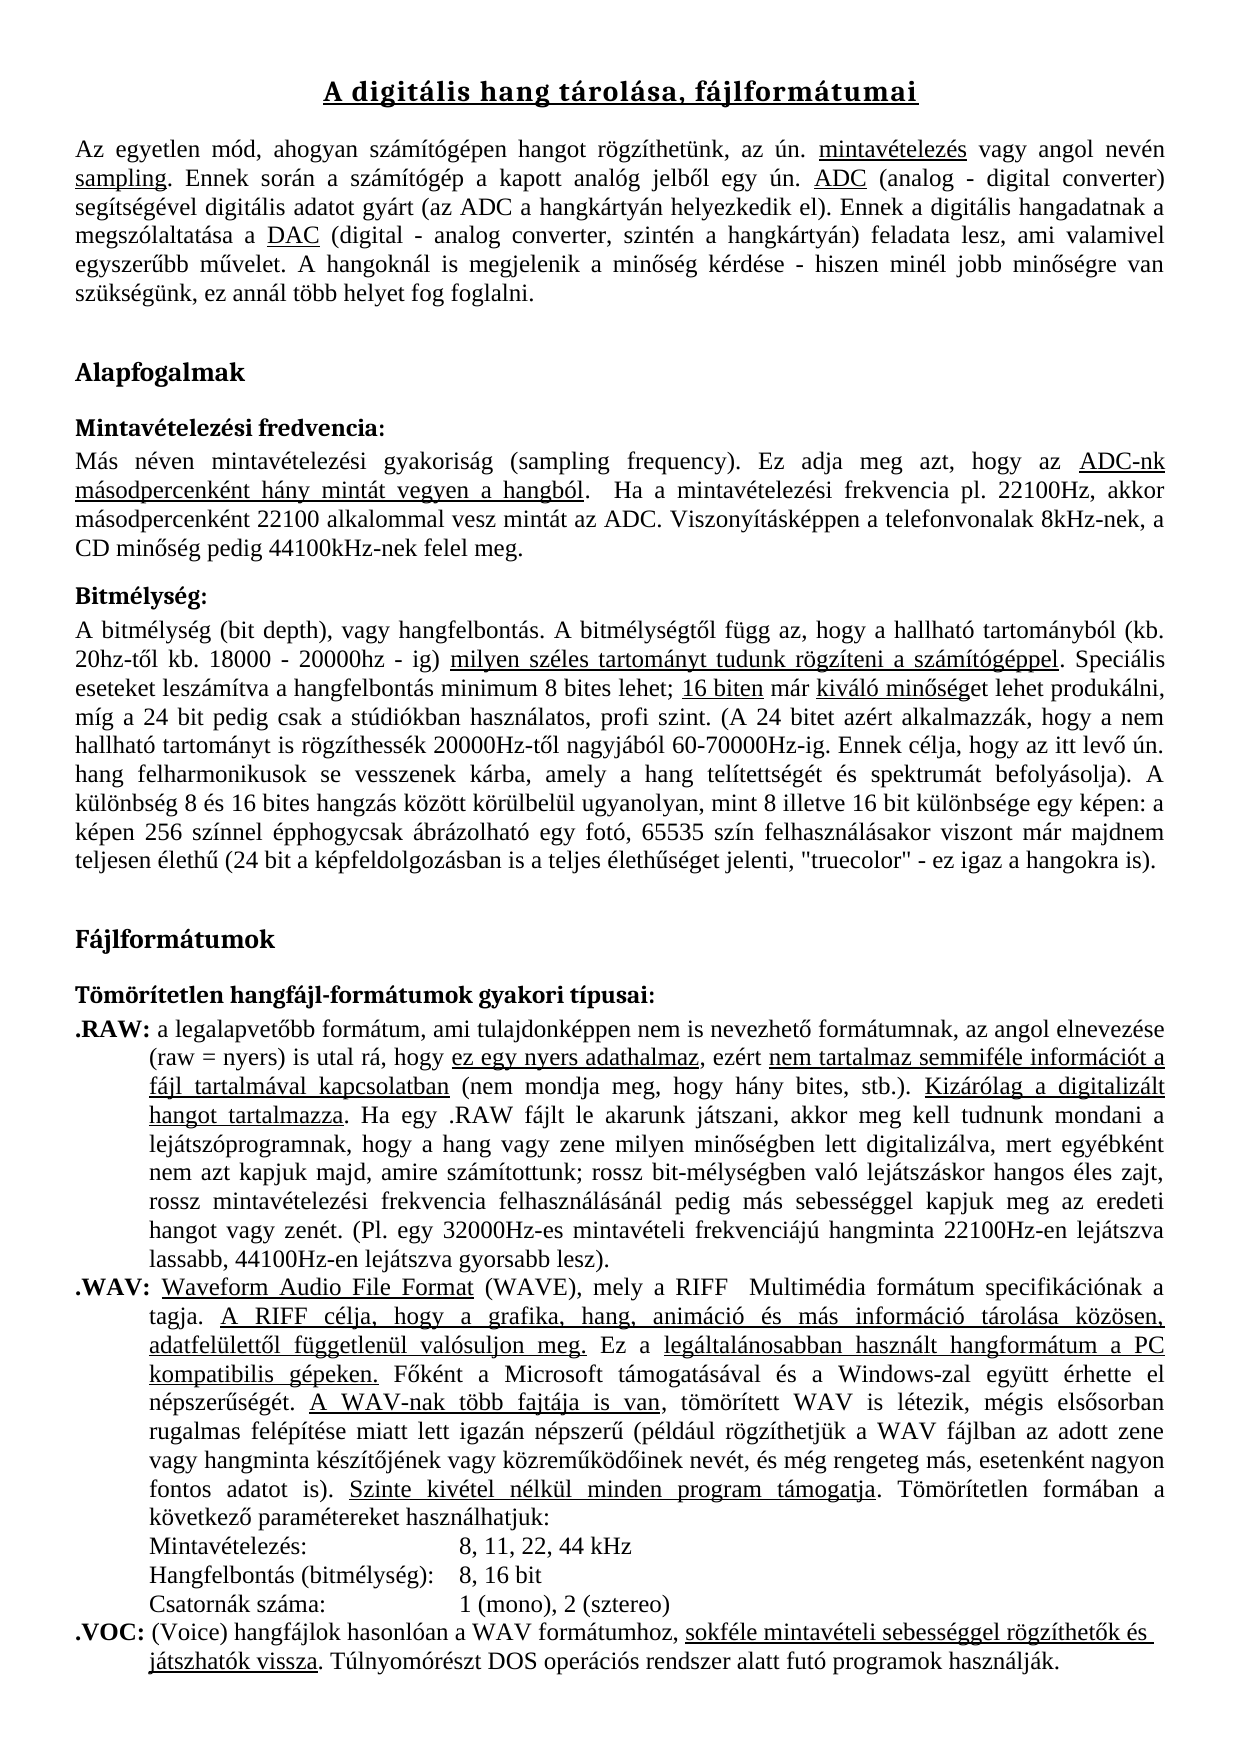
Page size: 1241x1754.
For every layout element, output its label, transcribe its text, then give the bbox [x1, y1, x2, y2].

subtitle Mintavételezési fredvencia: [75, 413, 1165, 442]
text .WAV: Waveform Audio File Format (WAVE), mely a RIFF Multimédia formátum specifikációnak a tagja. A RIFF célja, hogy a grafika, hang, animáció és más információ tárolása közösen, adatfelülettől függetlenül valósuljon meg. Ez a legáltalánosabban használt hangformátum a PC kompatibilis gépeken. Főként a Microsoft támogatásával és a Windows-zal együtt érhette el népszerűségét. A WAV-nak több fajtája is van, tömörített WAV is létezik, mégis elsősorban rugalmas felépítése miatt lett igazán népszerű (például rögzíthetjük a WAV fájlban az adott zene vagy hangminta készítőjének vagy közreműködőinek nevét, és még rengeteg más, esetenként nagyon fontos adatot is). Szinte kivétel nélkül minden program támogatja. Tömörítetlen formában a következő paramétereket használhatjuk: [75, 1272, 1165, 1531]
text .RAW: a legalapvetőbb formátum, ami tulajdonképpen nem is nevezhető formátumnak, az angol elnevezése (raw = nyers) is utal rá, hogy ez egy nyers adathalmaz, ezért nem tartalmaz semmiféle információt a fájl tartalmával kapcsolatban (nem mondja meg, hogy hány bites, stb.). Kizárólag a digitalizált hangot tartalmazza. Ha egy .RAW fájlt le akarunk játszani, akkor meg kell tudnunk mondani a lejátszóprogramnak, hogy a hang vagy zene milyen minőségben lett digitalizálva, mert egyébként nem azt kapjuk majd, amire számítottunk; rossz bit-mélységben való lejátszáskor hangos éles zajt, rossz mintavételezési frekvencia felhasználásánál pedig más sebességgel kapjuk meg az eredeti hangot vagy zenét. (Pl. egy 32000Hz-es mintavételi frekvenciájú hangminta 22100Hz-en lejátszva lassabb, 44100Hz-en lejátszva gyorsabb lesz). [75, 1014, 1165, 1272]
subtitle Alapfogalmak [75, 357, 1165, 388]
text .VOC: (Voice) hangfájlok hasonlóan a WAV formátumhoz, sokféle mintavételi sebességgel rögzíthetők és játszhatók vissza. Túlnyomórészt DOS operációs rendszer alatt futó programok használják. [75, 1617, 1165, 1675]
text Csatornák száma: 1 (mono), 2 (sztereo) [75, 1589, 1165, 1617]
subtitle Tömörítetlen hangfájl-formátumok gyakori típusai: [75, 981, 1165, 1009]
text Más néven mintavételezési gyakoriság (sampling frequency). Ez adja meg azt, hogy az ADC-nk másodpercenként hány mintát vegyen a hangból. Ha a mintavételezési frekvencia pl. 22100Hz, akkor másodpercenként 22100 alkalommal vesz mintát az ADC. Viszonyításképpen a telefonvonalak 8kHz-nek, a CD minőség pedig 44100kHz-nek felel meg. [75, 446, 1165, 561]
subtitle Bitmélység: [75, 582, 1165, 611]
text A bitmélység (bit depth), vagy hangfelbontás. A bitmélységtől függ az, hogy a hallható tartományból (kb. 20hz-től kb. 18000 - 20000hz - ig) milyen széles tartományt tudunk rögzíteni a számítógéppel. Speciális eseteket leszámítva a hangfelbontás minimum 8 bites lehet; 16 biten már kiváló minőséget lehet produkálni, míg a 24 bit pedig csak a stúdiókban használatos, profi szint. (A 24 bitet azért alkalmazzák, hogy a nem hallható tartományt is rögzíthessék 20000Hz-től nagyjából 60-70000Hz-ig. Ennek célja, hogy az itt levő ún. hang felharmonikusok se vesszenek kárba, amely a hang telítettségét és spektrumát befolyásolja). A különbség 8 és 16 bites hangzás között körülbelül ugyanolyan, mint 8 illetve 16 bit különbsége egy képen: a képen 256 színnel épphogycsak ábrázolható egy fotó, 65535 szín felhasználásakor viszont már majdnem teljesen élethű (24 bit a képfeldolgozásban is a teljes élethűséget jelenti, "truecolor" - ez igaz a hangokra is). [75, 615, 1165, 874]
subtitle Fájlformátumok [75, 924, 1165, 955]
text Hangfelbontás (bitmélység): 8, 16 bit [75, 1560, 1165, 1589]
text Az egyetlen mód, ahogyan számítógépen hangot rögzíthetünk, az ún. mintavételezés vagy angol nevén sampling. Ennek során a számítógép a kapott analóg jelből egy ún. ADC (analog - digital converter) segítségével digitális adatot gyárt (az ADC a hangkártyán helyezkedik el). Ennek a digitális hangadatnak a megszólaltatása a DAC (digital - analog converter, szintén a hangkártyán) feladata lesz, ami valamivel egyszerűbb művelet. A hangoknál is megjelenik a minőség kérdése - hiszen minél jobb minőségre van szükségünk, ez annál több helyet fog foglalni. [75, 134, 1165, 307]
subtitle A digitális hang tárolása, fájlformátumai [75, 75, 1165, 108]
text Mintavételezés: 8, 11, 22, 44 kHz [75, 1531, 1165, 1560]
